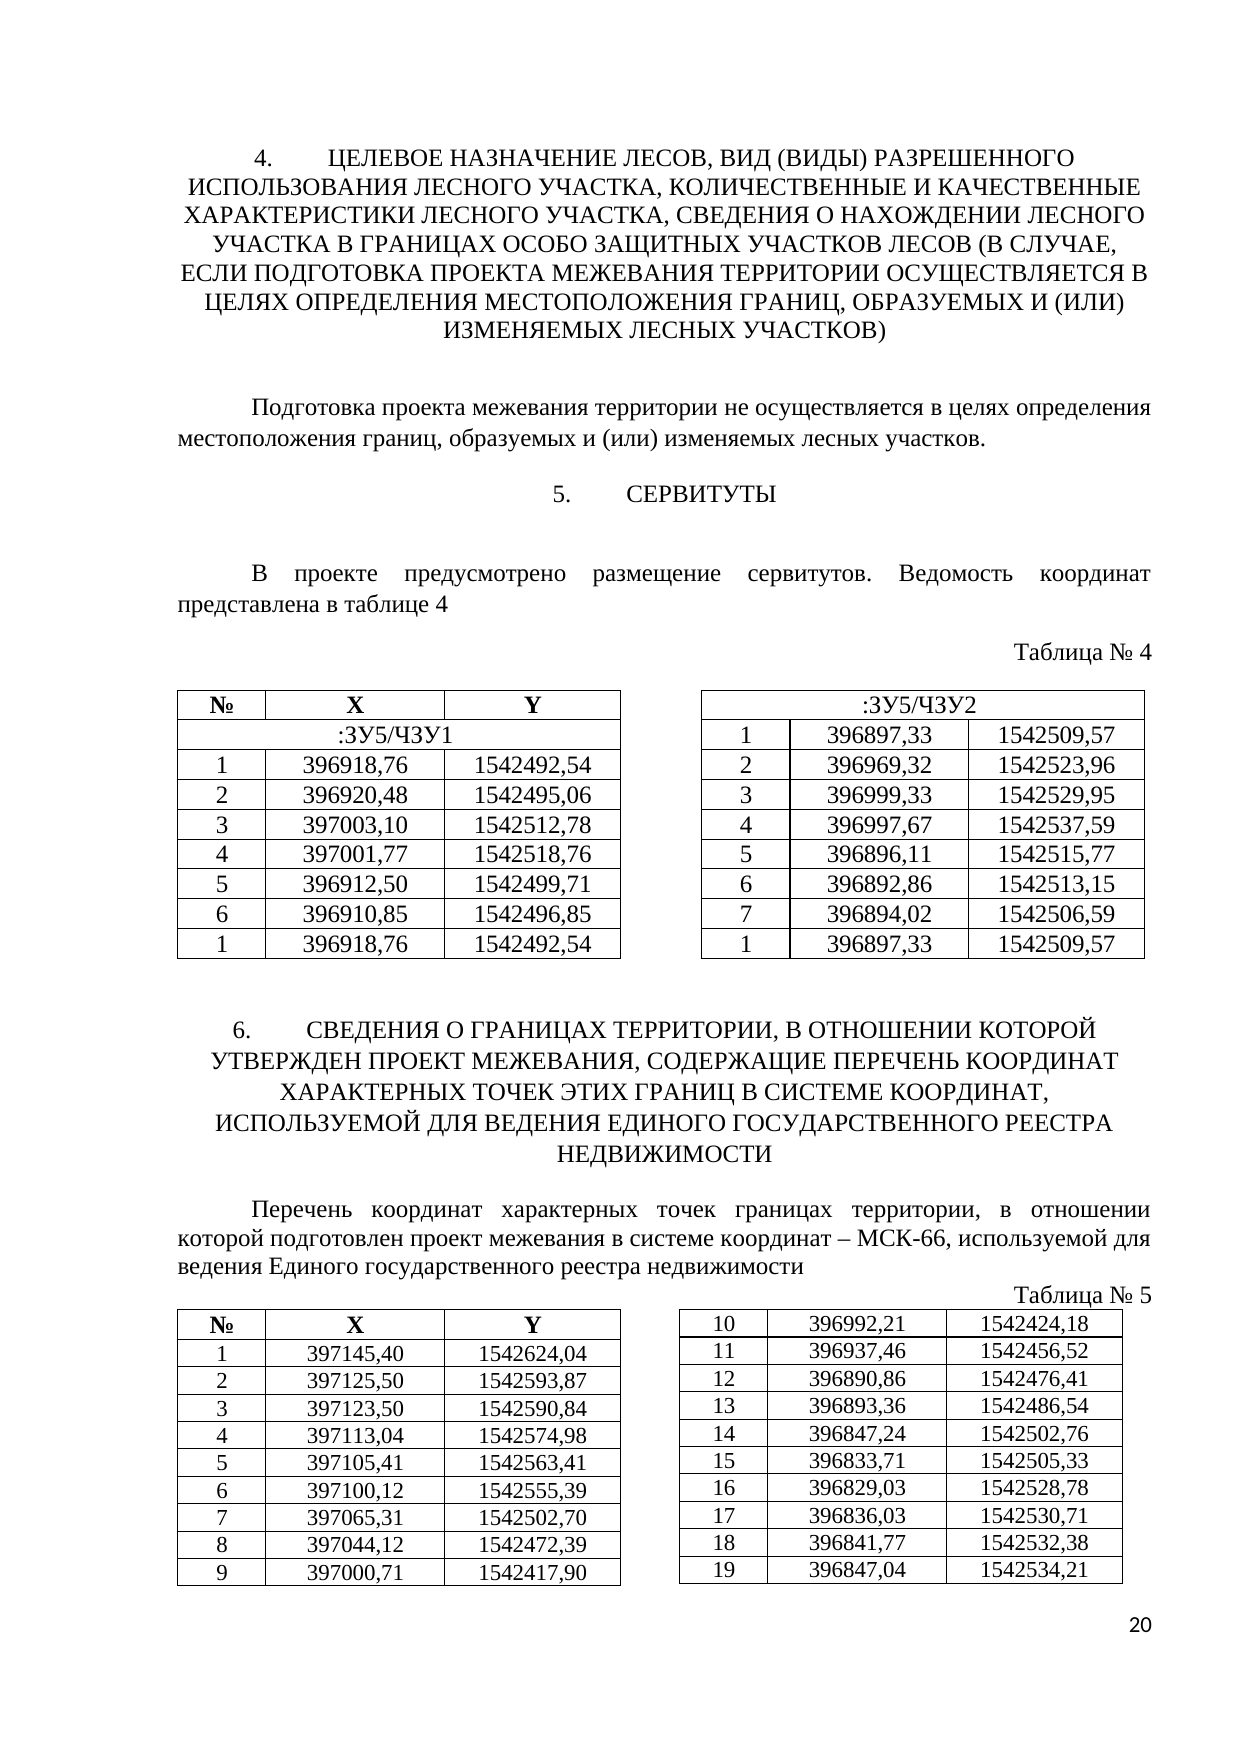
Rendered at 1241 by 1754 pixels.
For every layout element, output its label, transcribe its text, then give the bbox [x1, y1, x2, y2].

table_cell 14 [680, 1420, 767, 1446]
table_cell 5 [702, 840, 789, 868]
table_cell 4 [178, 1422, 265, 1448]
text В проекте предусмотрено размещение сервитутов. Ведомость координат представлена в таблице 4 [177, 558, 1152, 618]
table_cell 397145,40 [266, 1340, 444, 1366]
table_cell 397105,41 [266, 1449, 444, 1476]
table_cell 1542424,18 [947, 1310, 1122, 1336]
table_cell 1542495,06 [445, 780, 620, 809]
table_cell 1542417,90 [445, 1559, 620, 1585]
table_cell 397123,50 [266, 1395, 444, 1421]
table_cell 3 [178, 810, 265, 838]
subtitle СВЕДЕНИЯ О ГРАНИЦАХ ТЕРРИТОРИИ, В ОТНОШЕНИИ КОТОРОЙ УТВЕРЖДЕН ПРОЕКТ МЕЖЕВАНИЯ, СОДЕРЖАЩИЕ ПЕРЕЧЕНЬ КООРДИНАТ ХАРАКТЕРНЫХ ТОЧЕК ЭТИХ ГРАНИЦ В СИСТЕМЕ КООРДИНАТ, ИСПОЛЬЗУЕМОЙ ДЛЯ ВЕДЕНИЯ ЕДИНОГО ГОСУДАРСТВЕННОГО РЕЕСТРА НЕДВИЖИМОСТИ [177, 1015, 1152, 1168]
table_cell 396897,33 [791, 720, 968, 749]
table_cell 7 [702, 899, 789, 928]
table_cell 396893,36 [768, 1392, 946, 1418]
table_cell 397044,12 [266, 1532, 444, 1558]
table_cell 1542472,39 [445, 1532, 620, 1558]
table_cell 7 [178, 1504, 265, 1531]
text Перечень координат характерных точек границах территории, в отношении которой подготовлен проект межевания в системе координат – МСК-66, используемой для ведения Единого государственного реестра недвижимости [177, 1194, 1152, 1280]
table_cell 3 [178, 1395, 265, 1421]
table_cell 6 [178, 899, 265, 928]
table_cell 1542534,21 [947, 1557, 1122, 1583]
table_cell 1542624,04 [445, 1340, 620, 1366]
table_cell 1542528,78 [947, 1474, 1122, 1501]
table_cell 396910,85 [266, 899, 444, 928]
table_cell 3 [702, 780, 789, 809]
table_cell 397003,10 [266, 810, 444, 838]
table_cell 1 [702, 929, 789, 958]
table_cell 1542496,85 [445, 899, 620, 928]
table_cell 1542523,96 [969, 750, 1144, 779]
table_cell 1542502,70 [445, 1504, 620, 1531]
table_cell 1542505,33 [947, 1447, 1122, 1473]
table_cell 15 [680, 1447, 767, 1473]
table_cell 1542506,59 [969, 899, 1144, 928]
table_cell 6 [702, 869, 789, 898]
table_cell 11 [680, 1338, 767, 1364]
table_cell 4 [702, 810, 789, 838]
table_cell 396847,24 [768, 1420, 946, 1446]
table_header № [178, 1310, 265, 1339]
table_cell 1542515,77 [969, 840, 1144, 868]
table_cell 1 [178, 1340, 265, 1366]
table_cell 2 [178, 1367, 265, 1393]
table_cell 19 [680, 1557, 767, 1583]
text Таблица № 4 [177, 637, 1152, 665]
table_cell 8 [178, 1532, 265, 1558]
table_cell 396896,11 [791, 840, 968, 868]
table_cell 397001,77 [266, 840, 444, 868]
table_cell 396829,03 [768, 1474, 946, 1501]
table_cell 9 [178, 1559, 265, 1585]
table_cell 5 [178, 1449, 265, 1476]
table_cell 1542518,76 [445, 840, 620, 868]
table_cell 396999,33 [791, 780, 968, 809]
table_cell 1542499,71 [445, 869, 620, 898]
table_cell 1542486,54 [947, 1392, 1122, 1418]
table_cell :ЗУ5/ЧЗУ1 [178, 720, 620, 749]
table_header Y [445, 1310, 620, 1339]
text Подготовка проекта межевания территории не осуществляется в целях определения местоположения границ, образуемых и (или) изменяемых лесных участков. [177, 392, 1152, 452]
table_cell 396890,86 [768, 1365, 946, 1391]
table_cell 1542509,57 [969, 720, 1144, 749]
table_cell 1542593,87 [445, 1367, 620, 1393]
table_cell 396918,76 [266, 750, 444, 779]
table_cell 1 [178, 750, 265, 779]
table_cell 1542492,54 [445, 929, 620, 958]
table_cell 1542456,52 [947, 1338, 1122, 1364]
table_cell 5 [178, 869, 265, 898]
table_cell 396847,04 [768, 1557, 946, 1583]
table_cell 1542537,59 [969, 810, 1144, 838]
table_cell 1542476,41 [947, 1365, 1122, 1391]
table_cell 2 [702, 750, 789, 779]
table_cell 396937,46 [768, 1338, 946, 1364]
table_cell 396912,50 [266, 869, 444, 898]
table_cell 396833,71 [768, 1447, 946, 1473]
table_cell 6 [178, 1477, 265, 1503]
subtitle СЕРВИТУТЫ [177, 479, 1152, 508]
table_cell 1542512,78 [445, 810, 620, 838]
table_header X [266, 691, 444, 719]
table_cell 1 [702, 720, 789, 749]
table_cell 396918,76 [266, 929, 444, 958]
table_cell 10 [680, 1310, 767, 1336]
table_cell 397065,31 [266, 1504, 444, 1531]
table_cell 396841,77 [768, 1529, 946, 1556]
table_cell 1542509,57 [969, 929, 1144, 958]
table_header № [178, 691, 265, 719]
table_cell 16 [680, 1474, 767, 1501]
table_cell 1542492,54 [445, 750, 620, 779]
table_cell 396920,48 [266, 780, 444, 809]
table_cell 1542532,38 [947, 1529, 1122, 1556]
table_cell 1542555,39 [445, 1477, 620, 1503]
table_cell 1542574,98 [445, 1422, 620, 1448]
table_header X [266, 1310, 444, 1339]
table_cell 396969,32 [791, 750, 968, 779]
table_cell 1542513,15 [969, 869, 1144, 898]
table_cell 1542563,41 [445, 1449, 620, 1476]
table_cell 396892,86 [791, 869, 968, 898]
table_cell :ЗУ5/ЧЗУ2 [702, 691, 1144, 719]
table_cell 397125,50 [266, 1367, 444, 1393]
table_cell 397000,71 [266, 1559, 444, 1585]
table_cell 1542530,71 [947, 1502, 1122, 1528]
table_cell 1 [178, 929, 265, 958]
text Таблица № 5 [177, 1280, 1152, 1309]
table_cell 4 [178, 840, 265, 868]
table_cell 1542590,84 [445, 1395, 620, 1421]
table_cell 1542502,76 [947, 1420, 1122, 1446]
table_cell 396997,67 [791, 810, 968, 838]
table_cell 396897,33 [791, 929, 968, 958]
table_cell 12 [680, 1365, 767, 1391]
table_cell 13 [680, 1392, 767, 1418]
table_header Y [445, 691, 620, 719]
table_cell 396836,03 [768, 1502, 946, 1528]
table_cell 1542529,95 [969, 780, 1144, 809]
table_cell 2 [178, 780, 265, 809]
table_cell 397113,04 [266, 1422, 444, 1448]
table_cell 396894,02 [791, 899, 968, 928]
table_cell 397100,12 [266, 1477, 444, 1503]
table_cell 396992,21 [768, 1310, 946, 1336]
table_cell 17 [680, 1502, 767, 1528]
table_cell 18 [680, 1529, 767, 1556]
subtitle ЦЕЛЕВОЕ НАЗНАЧЕНИЕ ЛЕСОВ, ВИД (ВИДЫ) РАЗРЕШЕННОГО ИСПОЛЬЗОВАНИЯ ЛЕСНОГО УЧАСТКА, КОЛИЧЕСТВЕННЫЕ И КАЧЕСТВЕННЫЕ ХАРАКТЕРИСТИКИ ЛЕСНОГО УЧАСТКА, СВЕДЕНИЯ О НАХОЖДЕНИИ ЛЕСНОГО УЧАСТКА В ГРАНИЦАХ ОСОБО ЗАЩИТНЫХ УЧАСТКОВ ЛЕСОВ (В СЛУЧАЕ, ЕСЛИ ПОДГОТОВКА ПРОЕКТА МЕЖЕВАНИЯ ТЕРРИТОРИИ ОСУЩЕСТВЛЯЕТСЯ В ЦЕЛЯХ ОПРЕДЕЛЕНИЯ МЕСТОПОЛОЖЕНИЯ ГРАНИЦ, ОБРАЗУЕМЫХ И (ИЛИ) ИЗМЕНЯЕМЫХ ЛЕСНЫХ УЧАСТКОВ) [177, 143, 1152, 344]
